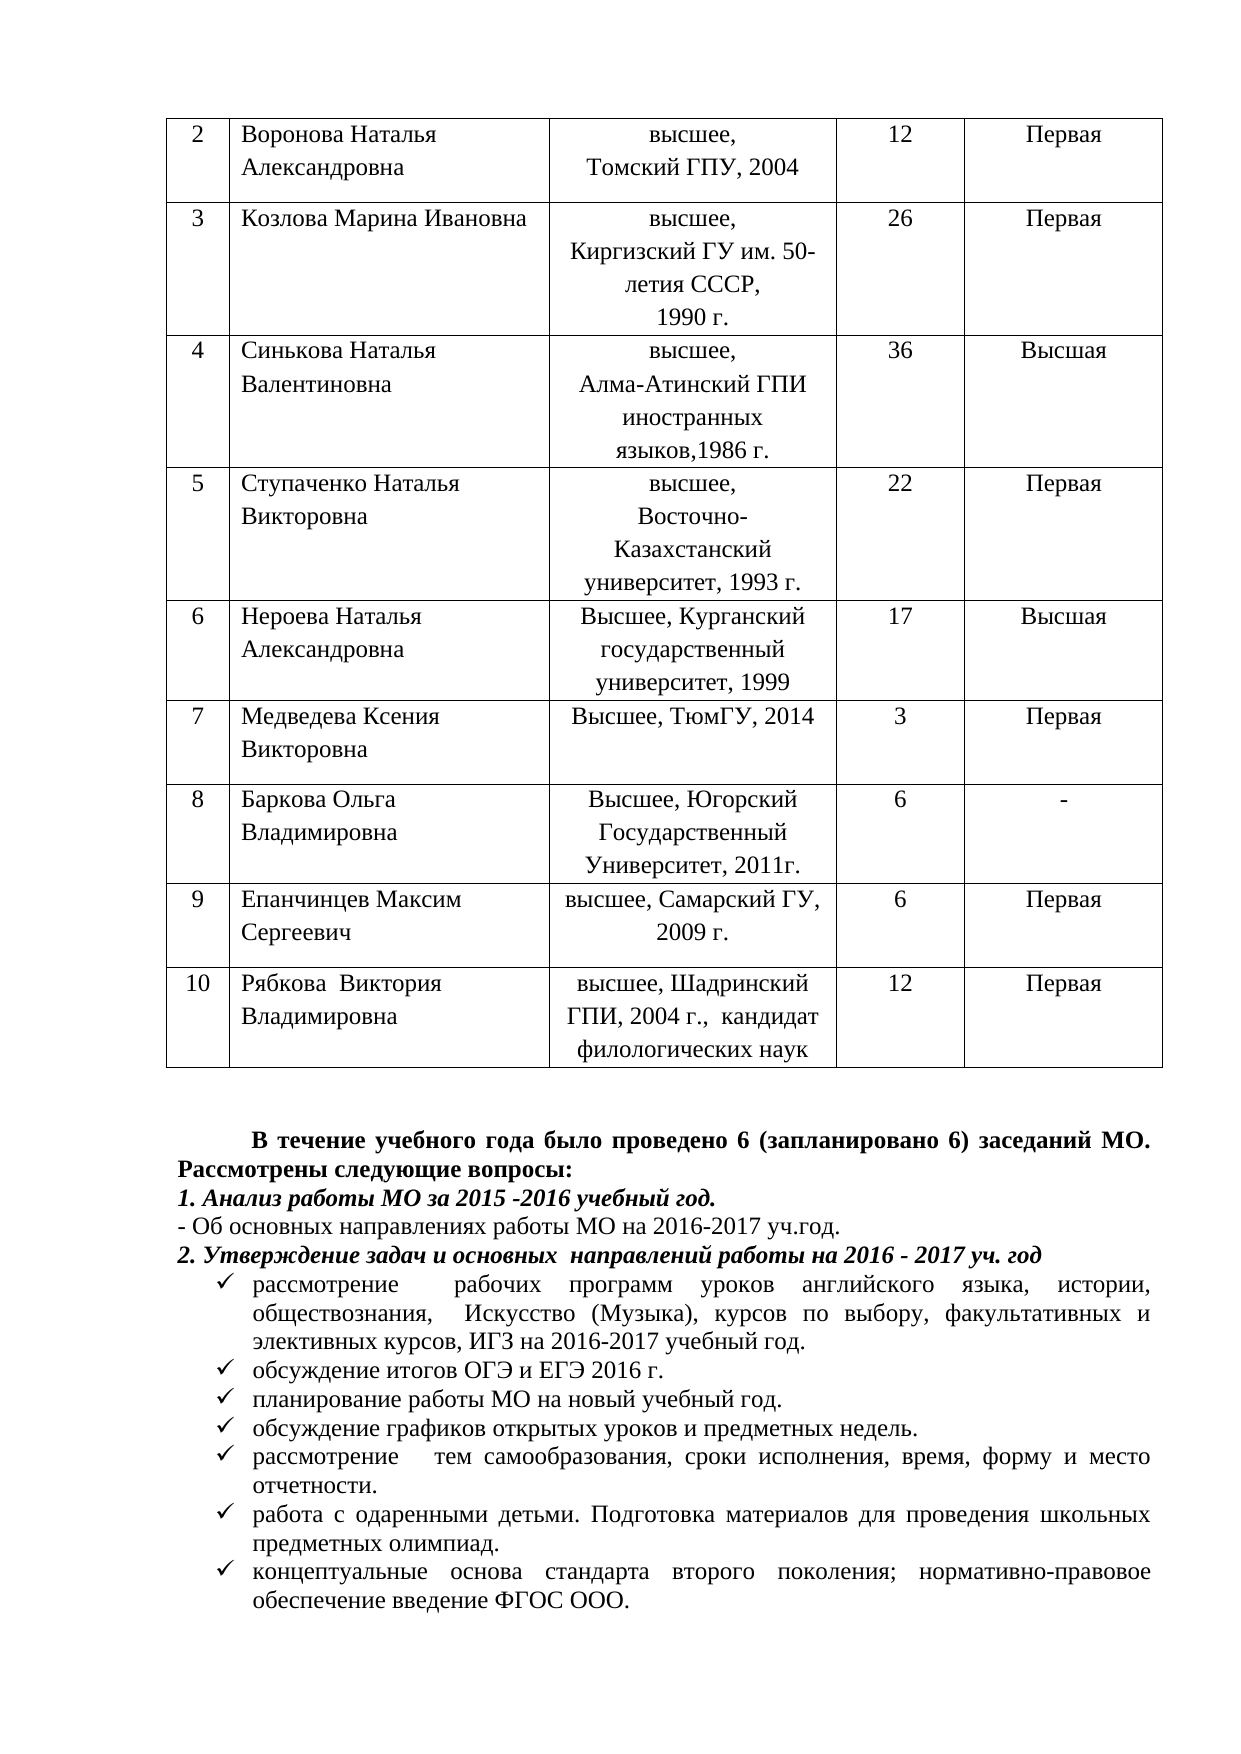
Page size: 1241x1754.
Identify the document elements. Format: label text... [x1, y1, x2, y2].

table_cell 10 [167, 968, 229, 1067]
table_cell 6 [167, 601, 229, 700]
text 1. Анализ работы МО за 2015 -2016 учебный год. [177, 1183, 1152, 1211]
table_cell высшее, Алма-Атинский ГПИ иностранных языков,1986 г. [550, 336, 836, 467]
table_cell Высшая [965, 336, 1162, 467]
table_cell 12 [837, 968, 964, 1067]
table_cell Первая [965, 968, 1162, 1067]
table_cell 3 [167, 203, 229, 334]
table_cell Епанчинцев Максим Сергеевич [230, 884, 549, 967]
list концептуальные основа стандарта второго поколения; нормативно-правовое обеспечение введение ФГОС ООО. [215, 1556, 1152, 1614]
table_cell Нероева Наталья Александровна [230, 601, 549, 700]
table_cell 12 [837, 119, 964, 202]
table_cell 4 [167, 336, 229, 467]
table_cell 6 [837, 785, 964, 883]
table_cell Воронова Наталья Александровна [230, 119, 549, 202]
list обсуждение итогов ОГЭ и ЕГЭ 2016 г. [215, 1355, 1152, 1384]
table_cell Синькова Наталья Валентиновна [230, 336, 549, 467]
list рассмотрение рабочих программ уроков английского языка, истории, обществознания, Искусство (Музыка), курсов по выбору, факультативных и элективных курсов, ИГЗ на 2016-2017 учебный год. [215, 1269, 1152, 1355]
table_cell Первая [965, 203, 1162, 334]
table_cell Первая [965, 119, 1162, 202]
table_cell высшее, Томский ГПУ, 2004 [550, 119, 836, 202]
table_cell высшее, Самарский ГУ, 2009 г. [550, 884, 836, 967]
table_cell Первая [965, 468, 1162, 600]
table_cell 5 [167, 468, 229, 600]
table_cell высшее, Восточно-Казахстанский университет, 1993 г. [550, 468, 836, 600]
table_cell Высшее, ТюмГУ, 2014 [550, 701, 836, 783]
table_cell 3 [837, 701, 964, 783]
table_cell Первая [965, 884, 1162, 967]
table_cell Рябкова Виктория Владимировна [230, 968, 549, 1067]
table_cell - [965, 785, 1162, 883]
table_cell Козлова Марина Ивановна [230, 203, 549, 334]
text 2. Утверждение задач и основных направлений работы на 2016 - 2017 уч. год [177, 1240, 1152, 1269]
list рассмотрение тем самообразования, сроки исполнения, время, форму и место отчетности. [215, 1441, 1152, 1499]
table_cell Первая [965, 701, 1162, 783]
table_cell Высшее, Югорский Государственный Университет, 2011г. [550, 785, 836, 883]
table_cell 22 [837, 468, 964, 600]
table_cell 9 [167, 884, 229, 967]
table_cell Высшее, Курганский государственный университет, 1999 [550, 601, 836, 700]
table_cell 7 [167, 701, 229, 783]
text - Об основных направлениях работы МО на 2016-2017 уч.год. [177, 1211, 1152, 1240]
table_cell Баркова Ольга Владимировна [230, 785, 549, 883]
table_cell высшее, Шадринский ГПИ, 2004 г., кандидат филологических наук [550, 968, 836, 1067]
list обсуждение графиков открытых уроков и предметных недель. [215, 1413, 1152, 1441]
table_cell высшее, Киргизский ГУ им. 50-летия СССР, 1990 г. [550, 203, 836, 334]
table_cell Медведева Ксения Викторовна [230, 701, 549, 783]
text В течение учебного года было проведено 6 (запланировано 6) заседаний МО. Рассмотрены следующие вопросы: [177, 1125, 1152, 1183]
list работа с одаренными детьми. Подготовка материалов для проведения школьных предметных олимпиад. [215, 1499, 1152, 1556]
table_cell Высшая [965, 601, 1162, 700]
table_cell 17 [837, 601, 964, 700]
table_cell 36 [837, 336, 964, 467]
table_cell 6 [837, 884, 964, 967]
table_cell 26 [837, 203, 964, 334]
list планирование работы МО на новый учебный год. [215, 1384, 1152, 1413]
table_cell 2 [167, 119, 229, 202]
table_cell Ступаченко Наталья Викторовна [230, 468, 549, 600]
table_cell 8 [167, 785, 229, 883]
